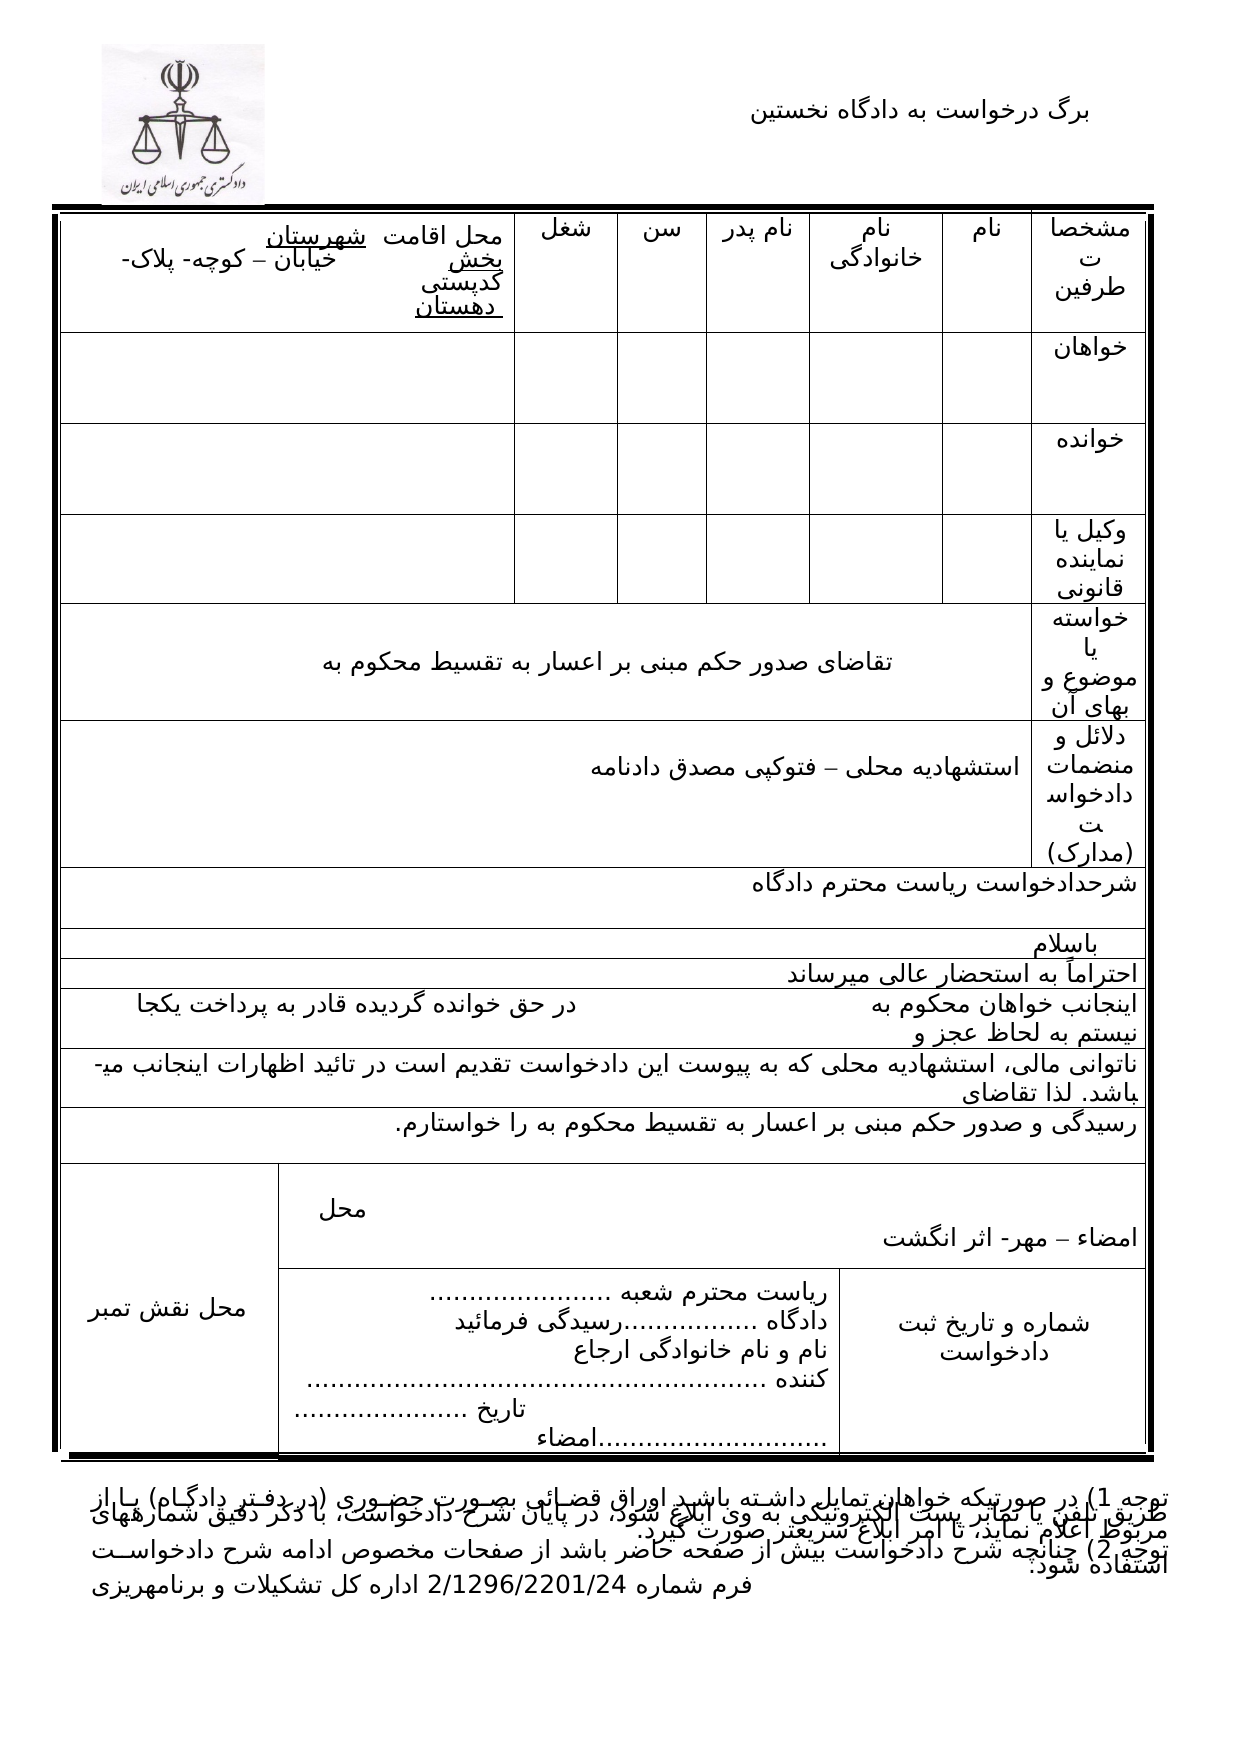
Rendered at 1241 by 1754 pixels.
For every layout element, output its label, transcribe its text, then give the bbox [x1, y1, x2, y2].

table_cell [810, 515, 942, 603]
table_cell ناتوانی مالی، استشهادیه محلی که به پیوست این دادخواست تقدیم است در تائید اظهارات اینجانب میباشد. لذا تقاضای [61, 1049, 1145, 1107]
table_cell احتراماً به استحضار عالی میرساند [61, 959, 1145, 988]
table_cell دلائل و منضمات دادخواست (مدارک) [1032, 721, 1145, 867]
table_cell ریاست محترم شعبه ....................... دادگاه .................رسیدگی فرمائید نام و نام خانوادگی ارجاع کننده .......................................................... تاریخ ...................................................امضاء [279, 1269, 839, 1452]
table_header سن [618, 214, 706, 332]
table_cell خواسته یا موضوع و بهای آن [1032, 604, 1145, 720]
table_cell [707, 424, 809, 514]
text توجه 1) در صورتیکه خواهان تمایل داشته باشد اوراق قضائی بصورت حضوری (در دفتر دادگاه) یا از طریق تلفن یا نمابر پست الکترونیکی به وی ابلاغ شود، در پایان شرح دادخواست، با ذکر دقیق شمارههای مربوط اعلام نماید، تا امر ابلاغ سریعتر صورت گیرد. [91, 1492, 1169, 1544]
table_cell [707, 333, 809, 423]
table_cell محل نقش تمبر [58, 1163, 278, 1452]
table_cell [810, 424, 942, 514]
table_cell محل امضاء – مهر- اثر انگشت [279, 1164, 1145, 1268]
table_cell [618, 424, 706, 514]
table_cell [515, 515, 617, 603]
table_cell [61, 333, 514, 423]
table_cell اینجانب خواهان محکوم به در حق خوانده گردیده قادر به پرداخت یکجا نیستم به لحاظ عجز و [61, 989, 1145, 1048]
table_cell خوانده [1032, 424, 1145, 514]
text فرم شماره 2/1296/2201/24 اداره کل تشکیلات و برنامهریزی [91, 1579, 344, 1597]
table_cell استشهادیه محلی – فتوکپی مصدق دادنامه [61, 721, 1031, 867]
table_cell [61, 515, 514, 603]
text توجه 2) چنانچه شرح دادخواست بیش از صفحه حاضر باشد از صفحات مخصوص ادامه شرح دادخواست استفاده شود. [91, 1544, 1169, 1579]
table_header نام [943, 214, 1031, 332]
table_header شغل [515, 214, 617, 332]
table_cell [810, 333, 942, 423]
table_cell تقاضای صدور حکم مبنی بر اعسار به تقسیط محکوم به [61, 604, 1031, 720]
table_cell [943, 515, 1031, 603]
table_cell [618, 515, 706, 603]
picture [101, 44, 265, 205]
table_cell [515, 333, 617, 423]
table_cell [618, 333, 706, 423]
table_cell رسیدگی و صدور حکم مبنی بر اعسار به تقسیط محکوم به را خواستارم. [61, 1108, 1145, 1162]
table_header نام پدر [707, 214, 809, 332]
text فرم شماره 2/1296/2201/24 اداره کل تشکیلات و برنامهریزی [339, 1579, 1169, 1597]
table_header محل اقامت شهرستان بخش خیابان – کوچه- پلاک- کدپستی دهستان [57, 210, 514, 332]
table_header نام خانوادگی [810, 214, 942, 332]
table_cell شرحدادخواست ریاست محترم دادگاه [61, 868, 1145, 928]
text برگ درخواست به دادگاه نخستین [265, 96, 1090, 125]
table_cell شماره و تاریخ ثبت دادخواست [840, 1268, 1148, 1452]
table_header مشخصات طرفین [1032, 210, 1149, 332]
table_cell باسلام [61, 929, 1145, 958]
table_cell [943, 333, 1031, 423]
table_cell [515, 424, 617, 514]
table_cell [707, 515, 809, 603]
table_cell وکیل یا نماینده قانونی [1032, 515, 1145, 603]
table_cell [943, 424, 1031, 514]
table_cell [61, 424, 514, 514]
table_cell خواهان [1032, 333, 1145, 423]
